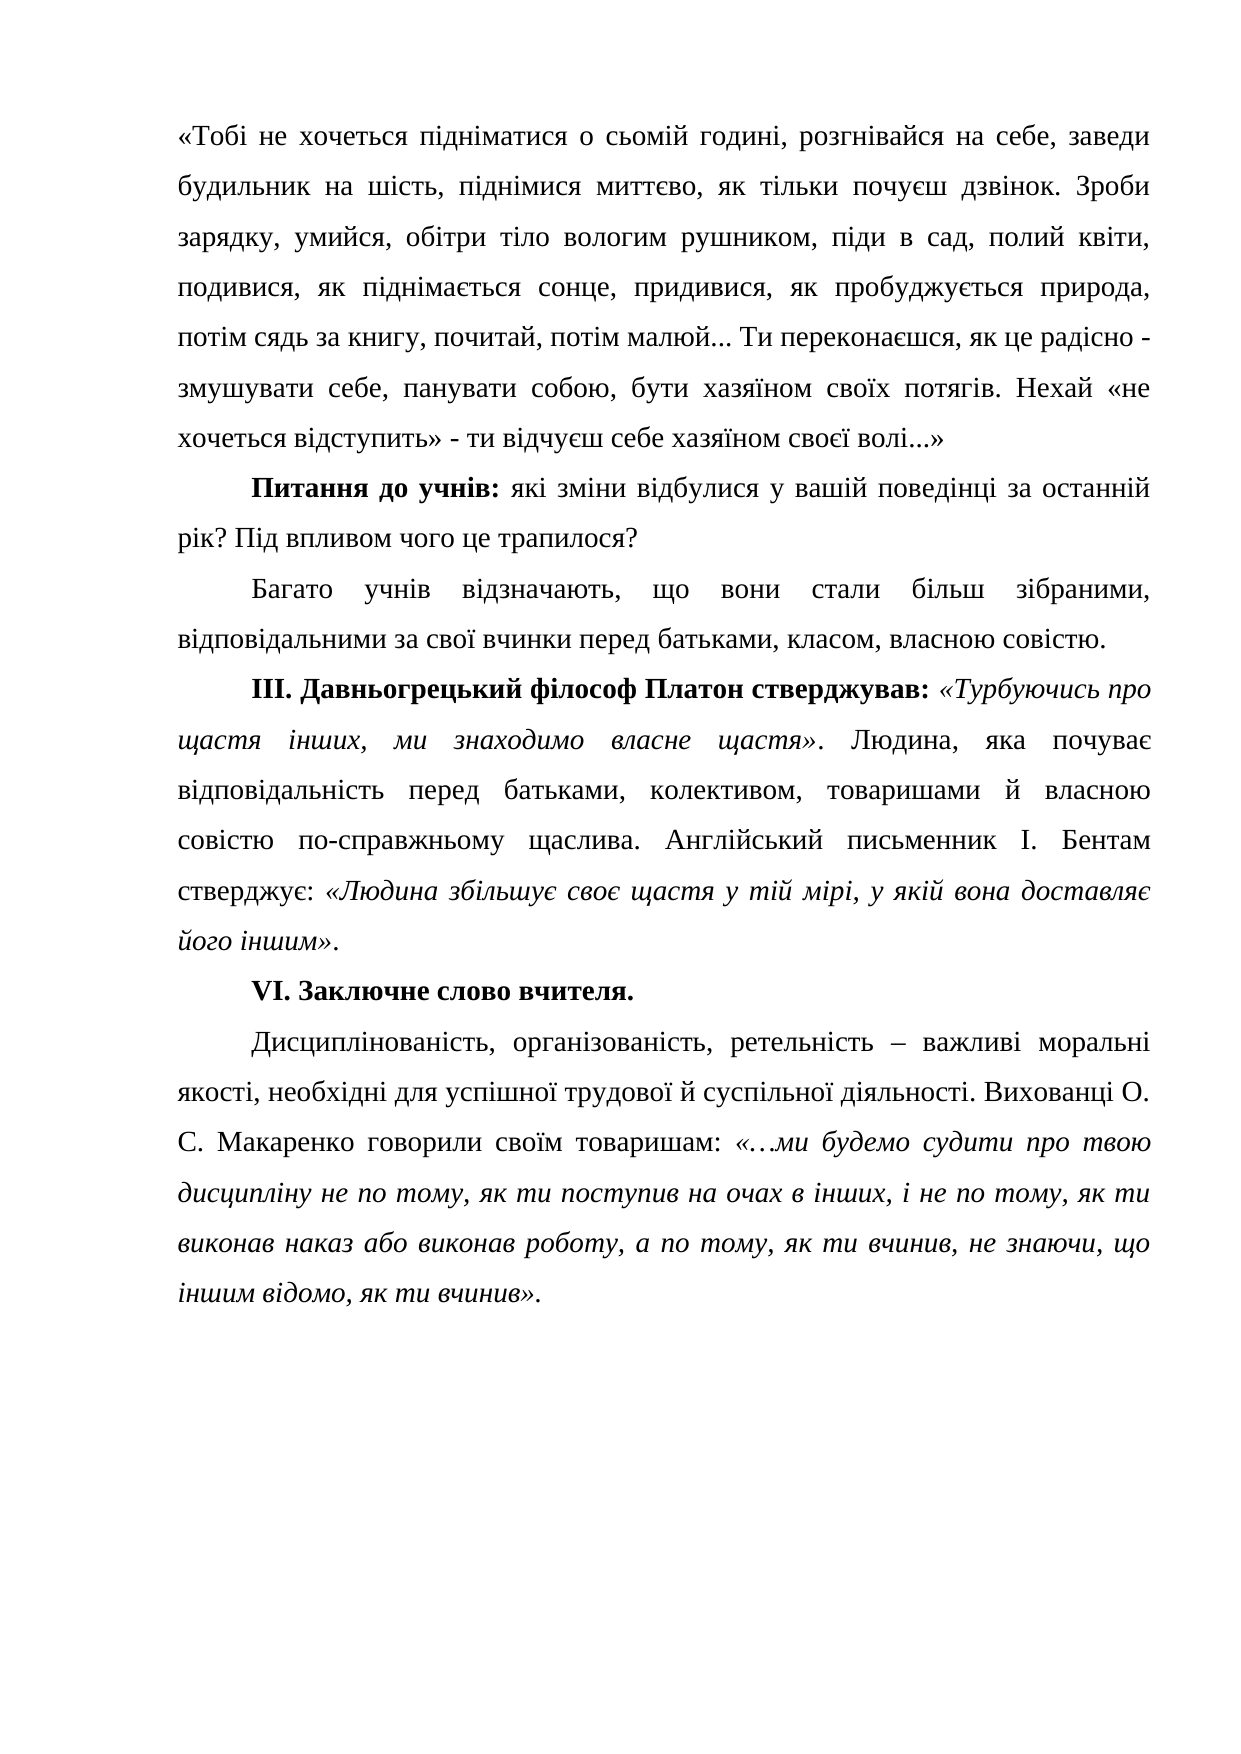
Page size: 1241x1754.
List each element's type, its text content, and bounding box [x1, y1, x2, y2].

text Багато учнів відзначають, що вони стали більш зібраними, відповідальними за свої вчинки перед батьками, класом, власною совістю. [177, 571, 1152, 655]
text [177, 118, 1152, 453]
text VI. Заключне слово вчителя. [177, 973, 1152, 1007]
text Питання до учнів: які зміни відбулися у вашій поведінці за останній рік? Під впливом чого це трапилося? [177, 470, 1152, 554]
text Дисциплінованість, організованість, ретельність – важливі моральні якості, необхідні для успішної трудової й суспільної діяльності. Вихованці О. С. Макаренко говорили своїм товаришам: «…ми будемо судити про твою дисципліну не по тому, як ти поступив на очах в інших, і не по тому, як ти виконав наказ або виконав роботу, а по тому, як ти вчинив, не знаючи, що іншим відомо, як ти вчинив». [177, 1024, 1152, 1309]
text III. Давньогрецький філософ Платон стверджував: «Турбуючись про щастя інших, ми знаходимо власне щастя». Людина, яка почуває відповідальність перед батьками, колективом, товаришами й власною совістю по-справжньому щаслива. Англійський письменник І. Бентам стверджує: «Людина збільшує своє щастя у тій мірі, у якій вона доставляє його іншим». [177, 672, 1152, 957]
